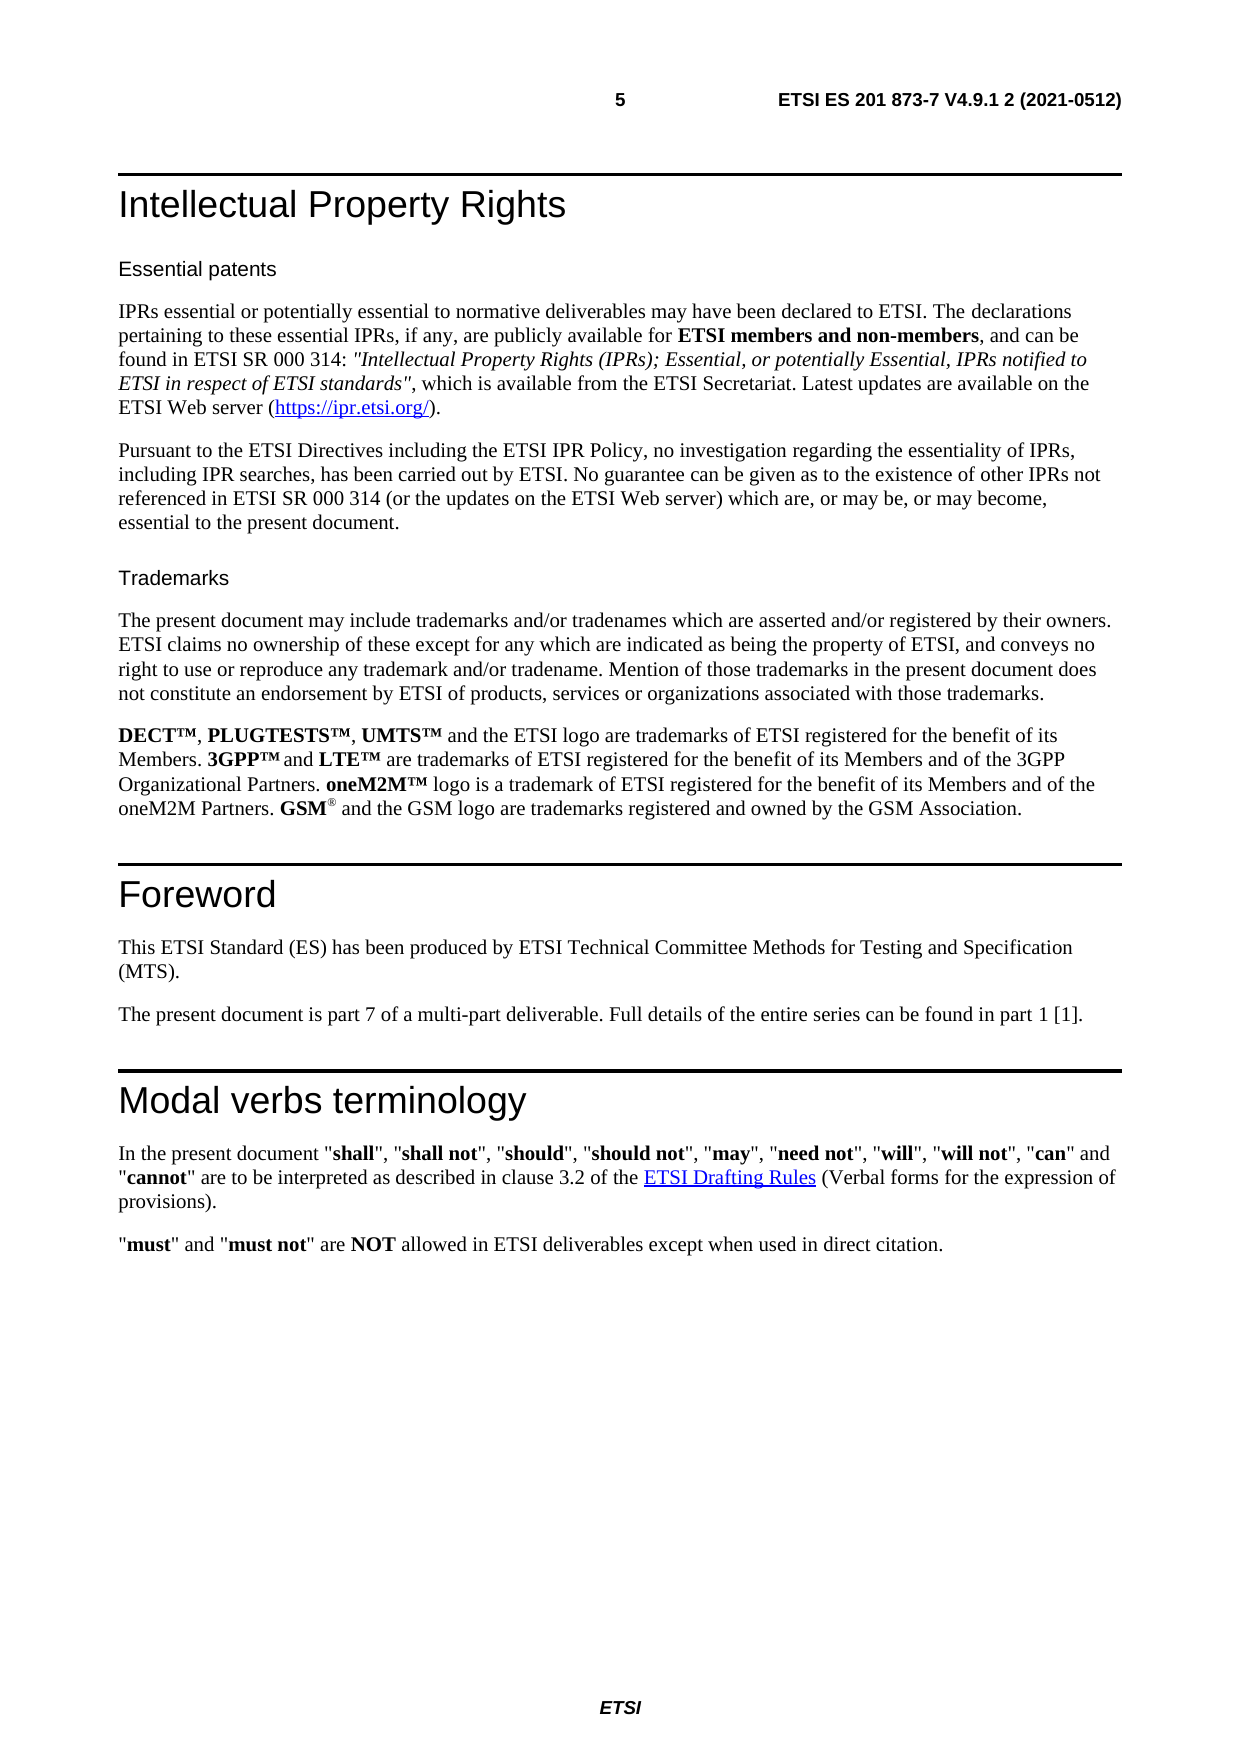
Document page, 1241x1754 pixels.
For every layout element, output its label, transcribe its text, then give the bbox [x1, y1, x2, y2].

text The present document is part 7 of a multi-part deliverable. Full details of the entire series can be found in part 1 [1]. [118, 1001, 1122, 1026]
text Pursuant to the ETSI Directives including the ETSI IPR Policy, no investigation regarding the essentiality of IPRs, including IPR searches, has been carried out by ETSI. No guarantee can be given as to the existence of other IPRs not referenced in ETSI SR 000 314 (or the updates on the ETSI Web server) which are, or may be, or may become, essential to the present document. [118, 438, 1122, 534]
subtitle Intellectual Property Rights [118, 176, 1122, 225]
text The present document may include trademarks and/or tradenames which are asserted and/or registered by their owners. ETSI claims no ownership of these except for any which are indicated as being the property of ETSI, and conveys no right to use or reproduce any trademark and/or tradename. Mention of those trademarks in the present document does not constitute an endorsement by ETSI of products, services or organizations associated with those trademarks. [118, 608, 1122, 704]
text IPRs essential or potentially essential to normative deliverables may have been declared to ETSI. The declarations pertaining to these essential IPRs, if any, are publicly available for ETSI members and non-members, and can be found in ETSI SR 000 314: "Intellectual Property Rights (IPRs); Essential, or potentially Essential, IPRs notified to ETSI in respect of ETSI standards", which is available from the ETSI Secretariat. Latest updates are available on the ETSI Web server (https://ipr.etsi.org/). [118, 299, 1122, 419]
subtitle Foreword [118, 866, 1122, 916]
text This ETSI Standard (ES) has been produced by ETSI Technical Committee Methods for Testing and Specification (MTS). [118, 934, 1122, 983]
text In the present document "shall", "shall not", "should", "should not", "may", "need not", "will", "will not", "can" and "cannot" are to be interpreted as described in clause 3.2 of the ETSI Drafting Rules (Verbal forms for the expression of provisions). [118, 1141, 1122, 1213]
subtitle Modal verbs terminology [118, 1073, 1122, 1122]
text Trademarks [118, 566, 1122, 589]
text Essential patents [118, 256, 1122, 280]
text DECT™, PLUGTESTS™, UMTS™ and the ETSI logo are trademarks of ETSI registered for the benefit of its Members. 3GPP™ and LTE™ are trademarks of ETSI registered for the benefit of its Members and of the 3GPP Organizational Partners. oneM2M™ logo is a trademark of ETSI registered for the benefit of its Members and of the oneM2M Partners. GSM® and the GSM logo are trademarks registered and owned by the GSM Association. [118, 723, 1122, 819]
text "must" and "must not" are NOT allowed in ETSI deliverables except when used in direct citation. [118, 1231, 1122, 1256]
